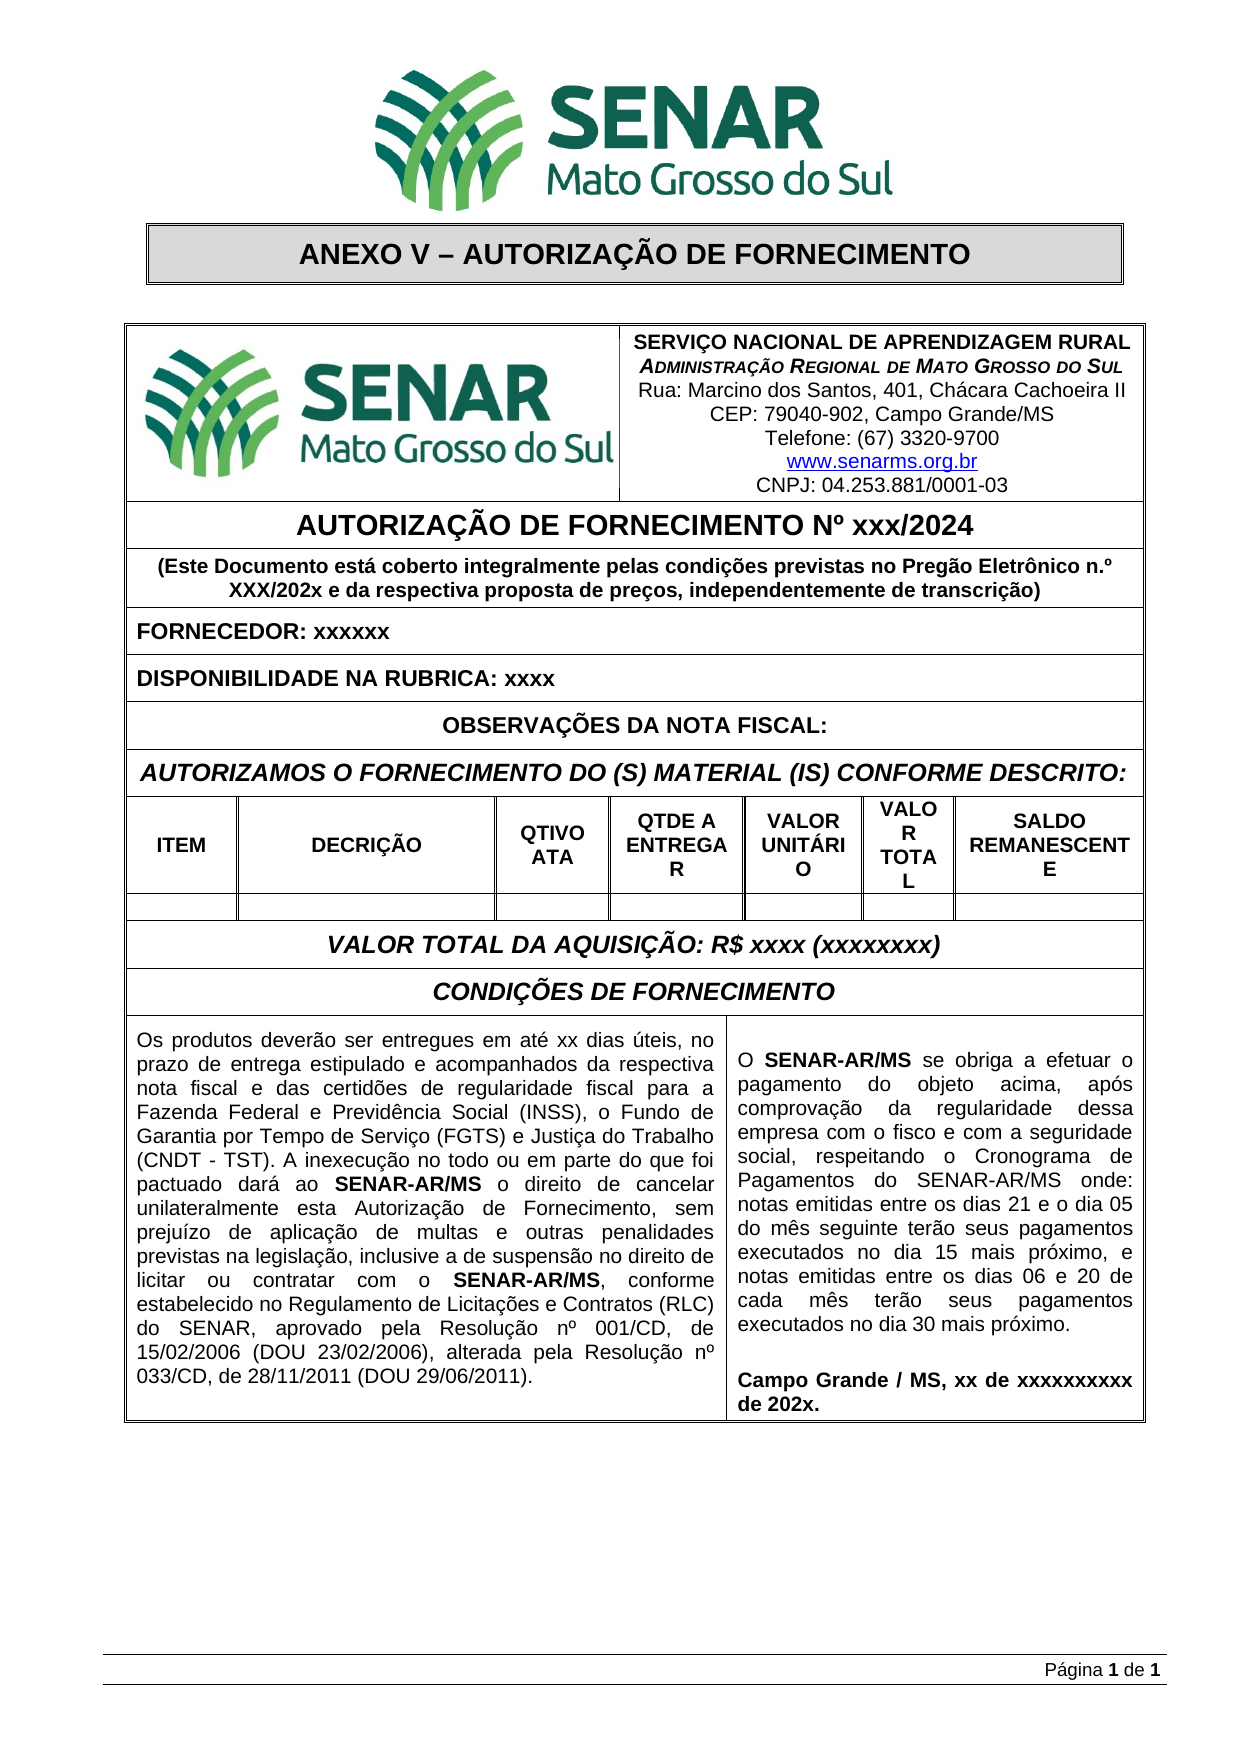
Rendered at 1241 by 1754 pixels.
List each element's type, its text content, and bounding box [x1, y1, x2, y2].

table_cell OBSERVAÇÕES DA NOTA FISCAL: [127, 702, 1143, 748]
table_cell CONDIÇÕES DE FORNECIMENTO [127, 969, 1143, 1015]
table_cell [239, 894, 494, 920]
table_cell [497, 894, 608, 920]
table_cell SALDO REMANESCENTE [956, 797, 1143, 893]
table_cell DECRIÇÃO [239, 797, 494, 893]
table_cell FORNECEDOR: xxxxxx [127, 608, 1143, 654]
table_cell VALOR TOTAL [864, 797, 953, 893]
table_cell [127, 894, 236, 920]
table_cell DISPONIBILIDADE NA RUBRICA: xxxx [127, 655, 1143, 701]
table_cell QTIVO ATA [497, 797, 608, 893]
picture [365, 59, 905, 223]
table_cell [864, 894, 953, 920]
table_cell [746, 894, 861, 920]
table_cell [611, 894, 742, 920]
table_cell [956, 894, 1143, 920]
table_cell AUTORIZAÇÃO DE FORNECIMENTO Nº xxx/2024 [127, 502, 1143, 548]
table_cell ITEM [127, 797, 236, 893]
table_header SERVIÇO NACIONAL DE APRENDIZAGEM RURAL Administração Regional de Mato Grosso do Sul Rua: Marcino dos Santos, 401, Chácara Cachoeira II CEP: 79040-902, Campo Grande/MS Telefone: (67) 3320-9700 www.senarms.org.br CNPJ: 04.253.881/0001-03 [620, 326, 1143, 501]
table_cell Os produtos deverão ser entregues em até xx dias úteis, no prazo de entrega estipulado e acompanhados da respectiva nota fiscal e das certidões de regularidade fiscal para a Fazenda Federal e Previdência Social (INSS), o Fundo de Garantia por Tempo de Serviço (FGTS) e Justiça do Trabalho (CNDT - TST). A inexecução no todo ou em parte do que foi pactuado dará ao SENAR-AR/MS o direito de cancelar unilateralmente esta Autorização de Fornecimento, sem prejuízo de aplicação de multas e outras penalidades previstas na legislação, inclusive a de suspensão no direito de licitar ou contratar com o SENAR-AR/MS, conforme estabelecido no Regulamento de Licitações e Contratos (RLC) do SENAR, aprovado pela Resolução nº 001/CD, de 15/02/2006 (DOU 23/02/2006), alterada pela Resolução nº 033/CD, de 28/11/2011 (DOU 29/06/2011). [127, 1016, 726, 1420]
table_cell QTDE A ENTREGAR [611, 797, 742, 893]
table_cell O SENAR-AR/MS se obriga a efetuar o pagamento do objeto acima, após comprovação da regularidade dessa empresa com o fisco e com a seguridade social, respeitando o Cronograma de Pagamentos do SENAR-AR/MS onde: notas emitidas entre os dias 21 e o dia 05 do mês seguinte terão seus pagamentos executados no dia 15 mais próximo, e notas emitidas entre os dias 06 e 20 de cada mês terão seus pagamentos executados no dia 30 mais próximo. Campo Grande / MS, xx de xxxxxxxxxx de 202x. [727, 1016, 1143, 1420]
table_header [127, 326, 619, 501]
table_cell VALOR TOTAL DA AQUISIÇÃO: R$ xxxx (xxxxxxxx) [127, 921, 1143, 967]
table_cell AUTORIZAMOS O FORNECIMENTO DO (S) MATERIAL (IS) CONFORME DESCRITO: [127, 750, 1143, 796]
table_header ANEXO V – AUTORIZAÇÃO DE FORNECIMENTO [149, 226, 1121, 282]
table_cell VALOR UNITÁRIO [746, 797, 861, 893]
picture [136, 339, 620, 488]
table_cell (Este Documento está coberto integralmente pelas condições previstas no Pregão Eletrônico n.º XXX/202x e da respectiva proposta de preços, independentemente de transcrição) [127, 549, 1143, 607]
